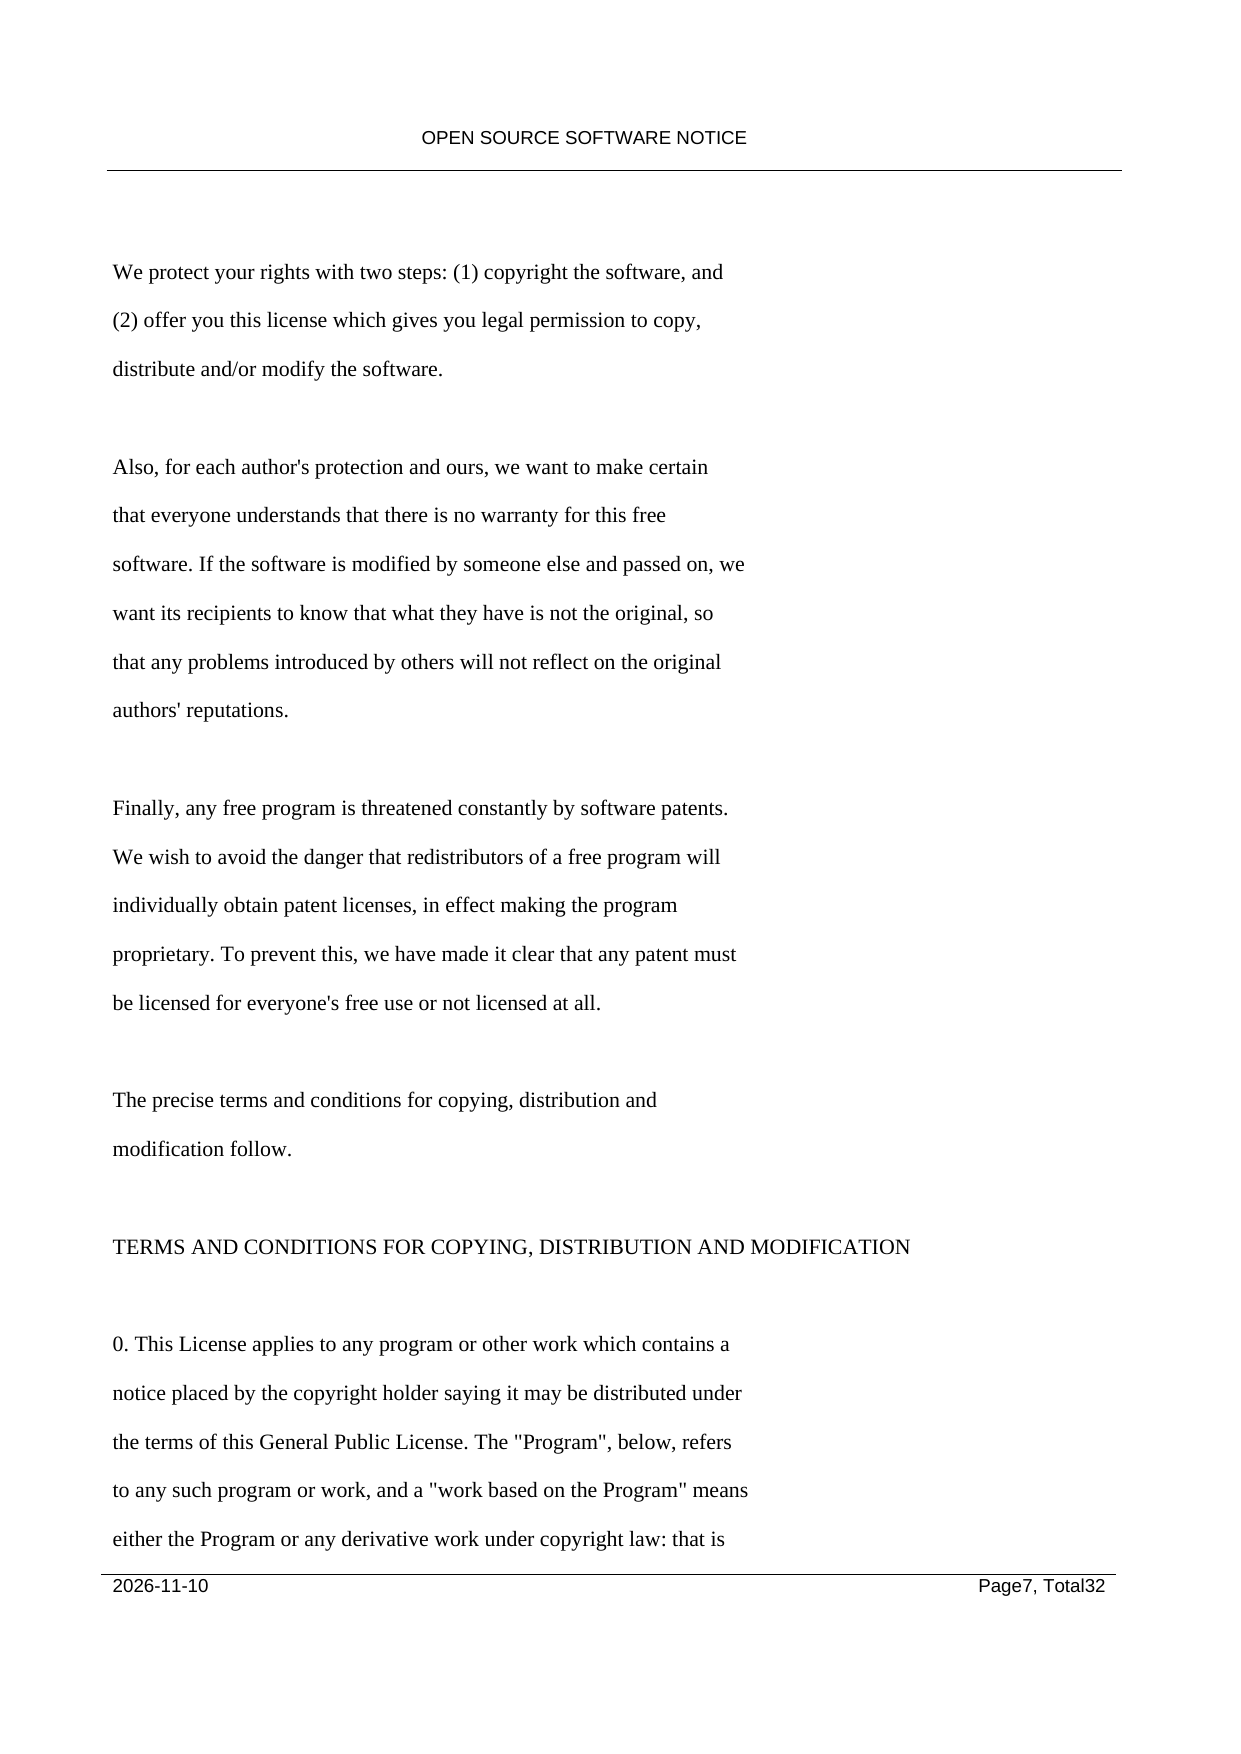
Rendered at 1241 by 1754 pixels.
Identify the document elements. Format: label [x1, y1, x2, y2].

text [112, 206, 1128, 1555]
